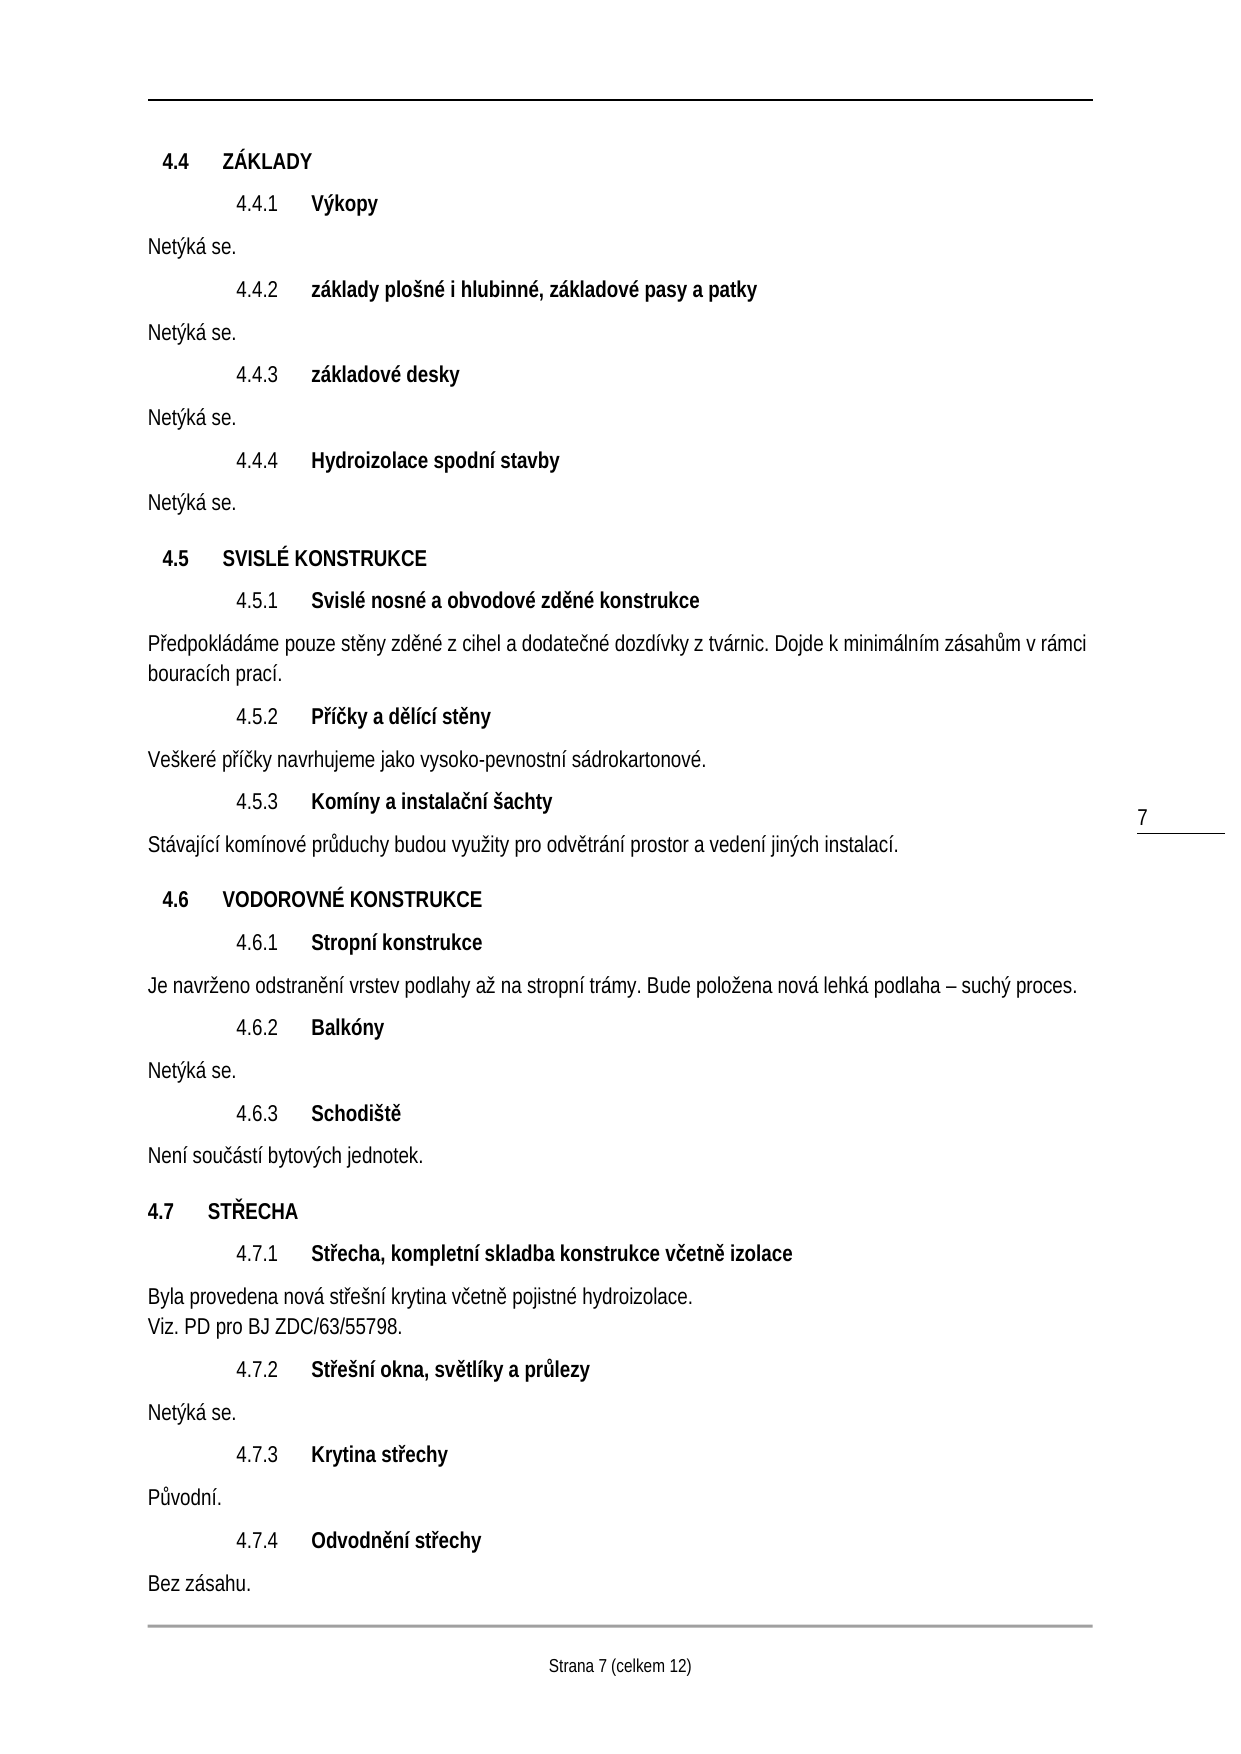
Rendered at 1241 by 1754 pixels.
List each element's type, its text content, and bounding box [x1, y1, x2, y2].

subtitle ZÁKLADY [162, 148, 1093, 174]
subtitle základy plošné i hlubinné, základové pasy a patky [236, 276, 1093, 302]
subtitle SVISLÉ KONSTRUKCE [162, 544, 1093, 571]
text Netýká se. [148, 1057, 1093, 1083]
text Netýká se. [148, 233, 1093, 259]
subtitle základové desky [236, 361, 1093, 387]
subtitle Komíny a instalační šachty [236, 788, 1093, 814]
subtitle Odvodnění střechy [236, 1527, 1093, 1553]
subtitle Stropní konstrukce [236, 929, 1093, 955]
subtitle STŘECHA [148, 1198, 1093, 1224]
text Netýká se. [148, 404, 1093, 430]
text Netýká se. [148, 1399, 1093, 1425]
subtitle Balkóny [236, 1014, 1093, 1041]
text Netýká se. [148, 489, 1093, 516]
text Není součástí bytových jednotek. [148, 1142, 1093, 1169]
text Původní. [148, 1484, 1093, 1510]
text Viz. PD pro BJ ZDC/63/55798. [148, 1313, 1093, 1339]
text Stávající komínové průduchy budou využity pro odvětrání prostor a vedení jiných instalací. [148, 831, 1093, 857]
text Netýká se. [148, 318, 1093, 345]
subtitle VODOROVNÉ KONSTRUKCE [162, 886, 1093, 912]
text Je navrženo odstranění vrstev podlahy až na stropní trámy. Bude položena nová lehká podlaha – suchý proces. [148, 972, 1093, 998]
text Předpokládáme pouze stěny zděné z cihel a dodatečné dozdívky z tvárnic. Dojde k minimálním zásahům v rámci bouracích prací. [148, 630, 1093, 686]
subtitle Schodiště [236, 1100, 1093, 1126]
text Veškeré příčky navrhujeme jako vysoko-pevnostní sádrokartonové. [148, 746, 1093, 772]
subtitle Svislé nosné a obvodové zděné konstrukce [236, 587, 1093, 613]
subtitle Příčky a dělící stěny [236, 703, 1093, 729]
subtitle Střešní okna, světlíky a průlezy [236, 1356, 1093, 1382]
text Bez zásahu. [148, 1569, 1093, 1596]
subtitle Výkopy [236, 190, 1093, 217]
subtitle Střecha, kompletní skladba konstrukce včetně izolace [236, 1240, 1093, 1267]
subtitle Hydroizolace spodní stavby [236, 447, 1093, 473]
subtitle Krytina střechy [236, 1441, 1093, 1468]
text Byla provedena nová střešní krytina včetně pojistné hydroizolace. [148, 1283, 1093, 1309]
